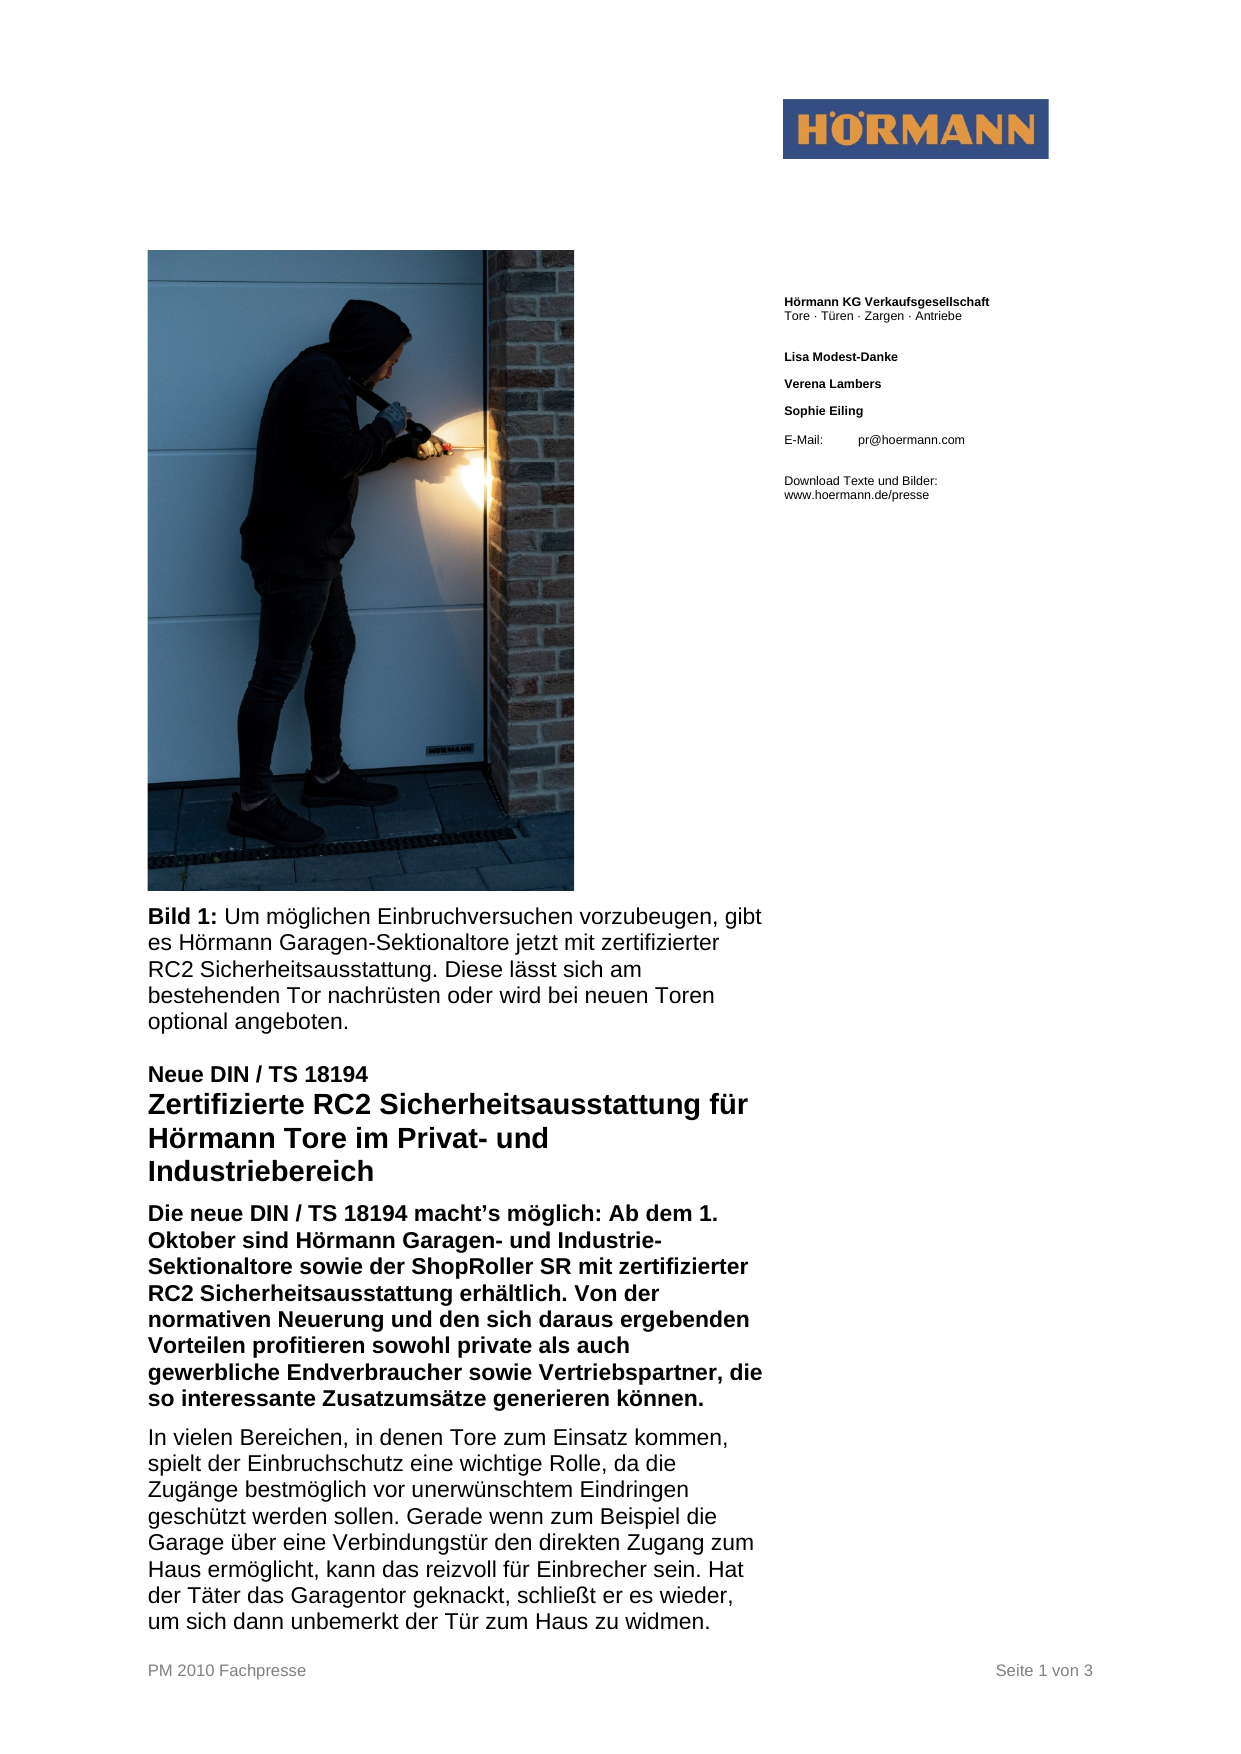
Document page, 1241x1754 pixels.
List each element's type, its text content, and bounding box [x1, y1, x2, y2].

picture [147, 250, 575, 891]
text Bild 1: Um möglichen Einbruchversuchen vorzubeugen, gibt es Hörmann Garagen-Sektionaltore jetzt mit zertifizierter RC2 Sicherheitsausstattung. Diese lässt sich am bestehenden Tor nachrüsten oder wird bei neuen Toren optional angeboten. [148, 903, 766, 1034]
text Die neue DIN / TS 18194 macht’s möglich: Ab dem 1. Oktober sind Hörmann Garagen- und Industrie-Sektionaltore sowie der ShopRoller SR mit zertifizierter RC2 Sicherheitsausstattung erhältlich. Von der normativen Neuerung und den sich daraus ergebenden Vorteilen profitieren sowohl private als auch gewerbliche Endverbraucher sowie Vertriebspartner, die so interessante Zusatzumsätze generieren können. [148, 1200, 768, 1411]
text Neue DIN / TS 18194 Zertifizierte RC2 Sicherheitsausstattung für Hörmann Tore im Privat- und Industriebereich [148, 1061, 766, 1188]
picture [783, 99, 1049, 159]
